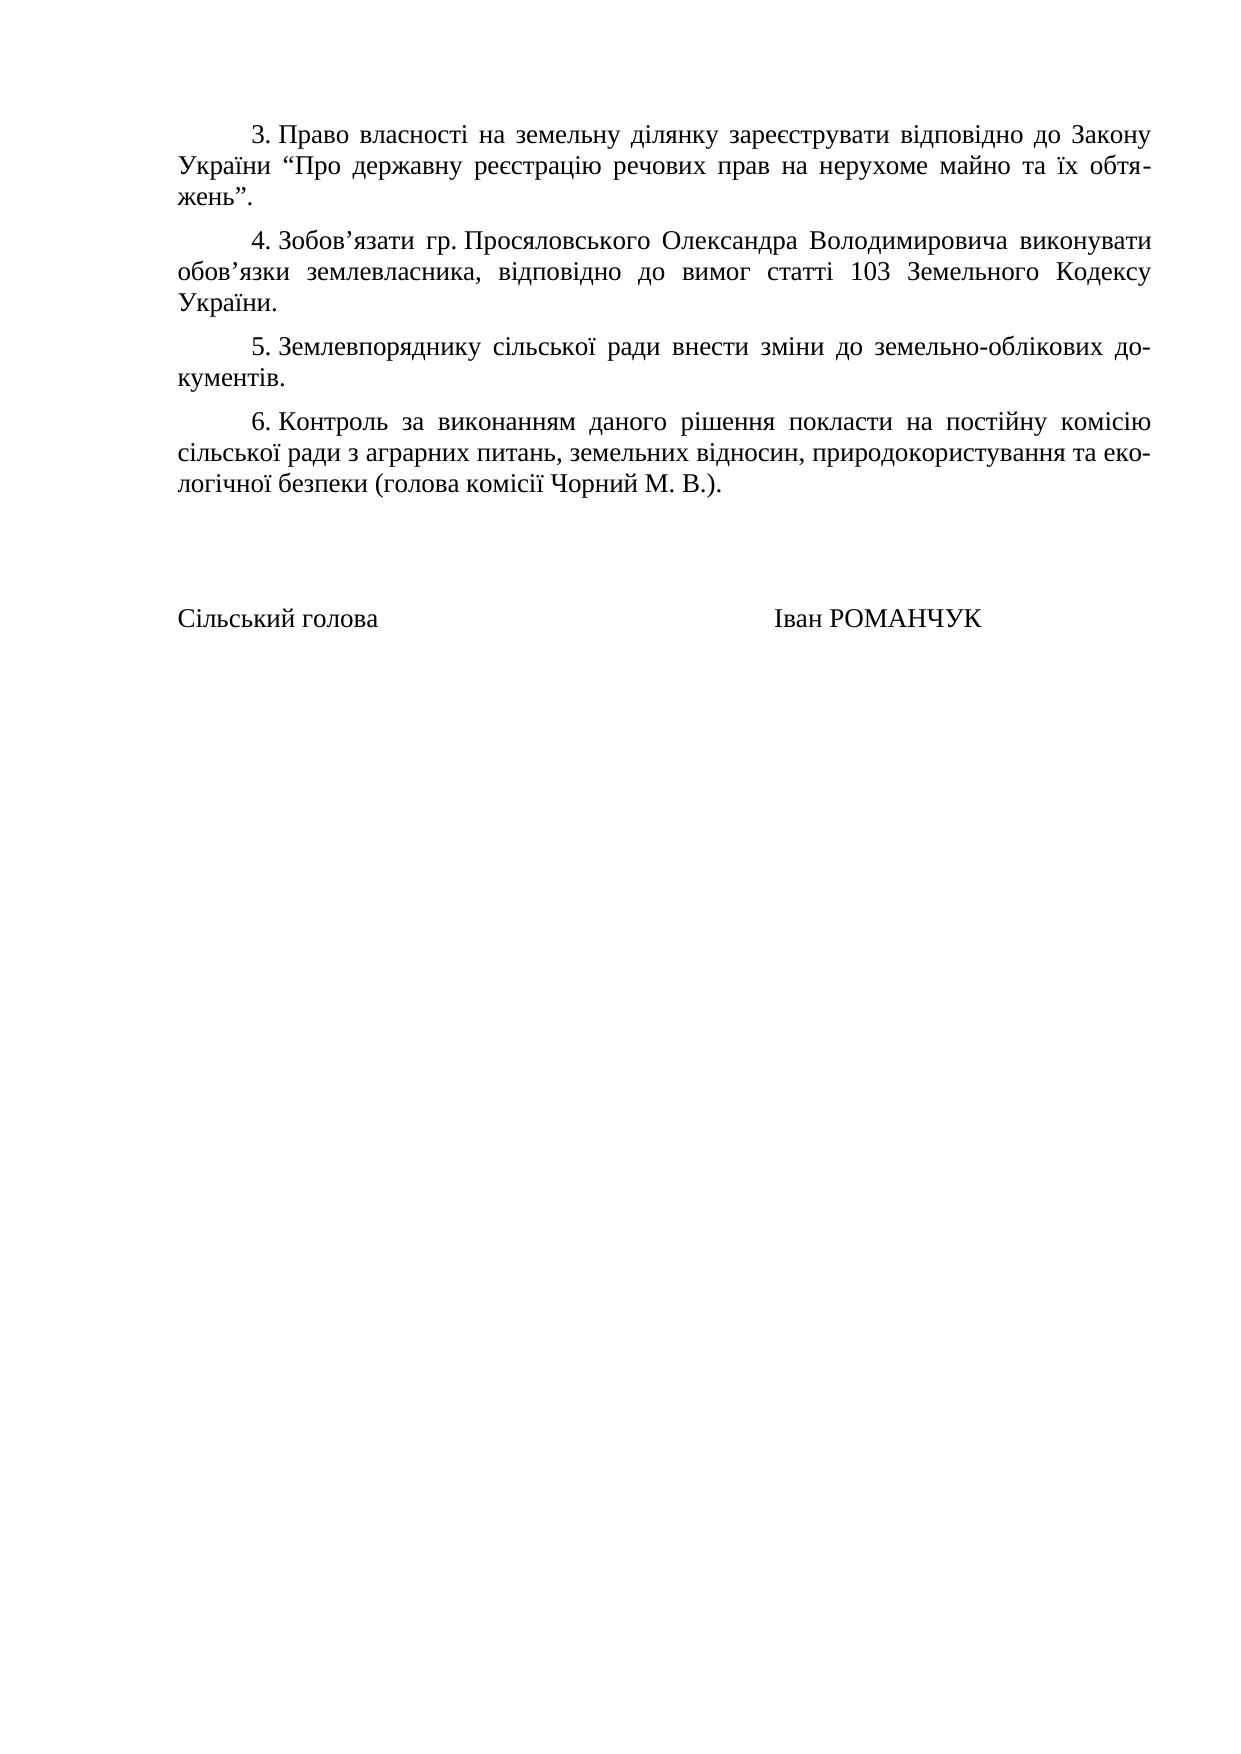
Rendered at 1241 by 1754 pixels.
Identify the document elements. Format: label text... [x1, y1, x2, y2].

text 3. Право власності на земельну ділянку зареєструвати відповідно до Закону України “Про державну реєстрацію речових прав на нерухоме майно та їх обтя-жень”. [177, 118, 1152, 212]
text 6. Контроль за виконанням даного рішення покласти на постійну комісію сільської ради з аграрних питань, земельних відносин, природокористування та еко-логічної безпеки (голова комісії Чорний М. В.). [177, 405, 1152, 498]
text Сільський голова Іван РОМАНЧУК [177, 603, 1152, 634]
text 5. Землевпоряднику сільської ради внести зміни до земельно-облікових до-кументів. [177, 330, 1152, 392]
text 4. Зобов’язати гр. Просяловського Олександра Володимировича виконувати обов’язки землевласника, відповідно до вимог статті 103 Земельного Кодексу України. [177, 224, 1152, 317]
